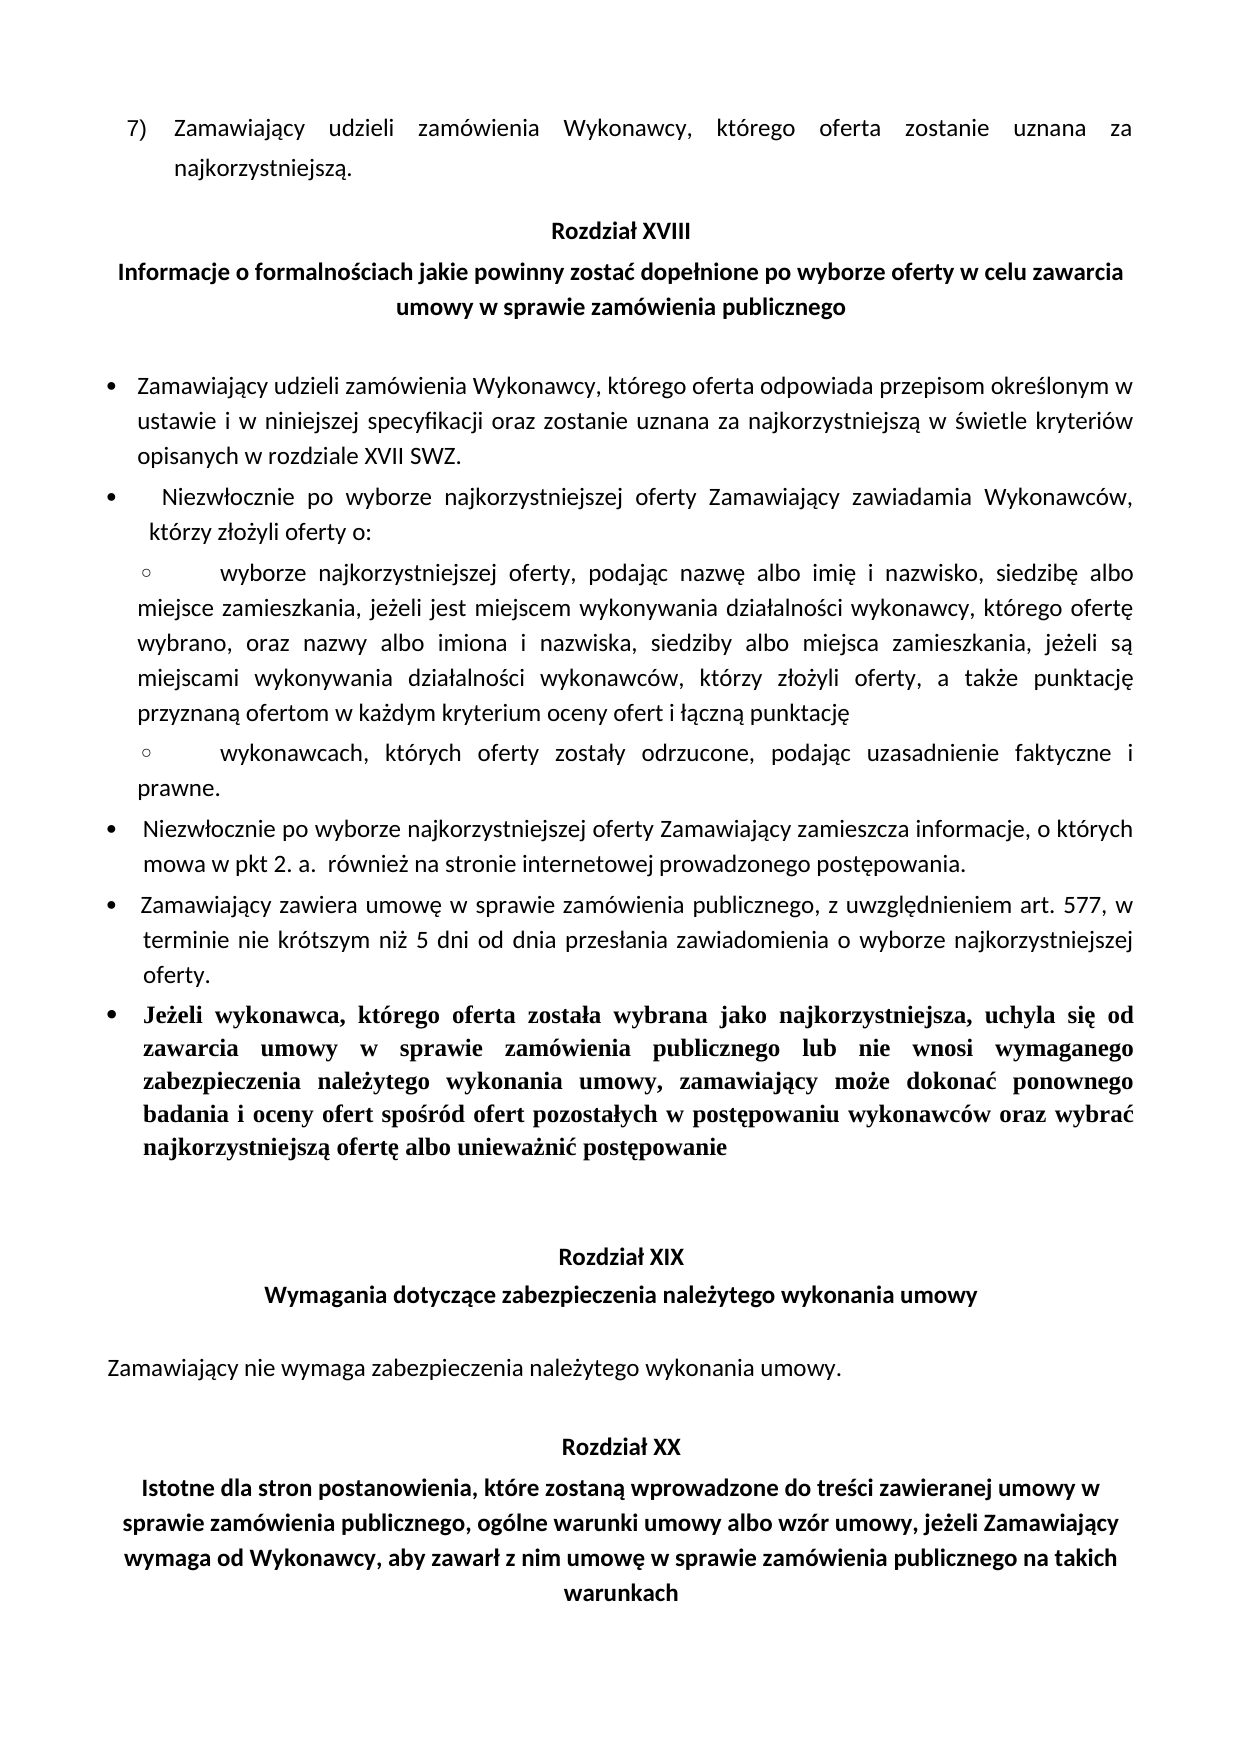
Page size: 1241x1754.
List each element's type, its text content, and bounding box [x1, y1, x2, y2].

text Informacje o formalnościach jakie powinny zostać dopełnione po wyborze oferty w celu zawarcia umowy w sprawie zamówienia publicznego [107, 256, 1135, 321]
text Wymagania dotyczące zabezpieczenia należytego wykonania umowy [107, 1279, 1135, 1310]
list Jeżeli wykonawca, którego oferta została wybrana jako najkorzystniejsza, uchyla się od zawarcia umowy w sprawie zamówienia publicznego lub nie wnosi wymaganego zabezpieczenia należytego wykonania umowy, zamawiający może dokonać ponownego badania i oceny ofert spośród ofert pozostałych w postępowaniu wykonawców oraz wybrać najkorzystniejszą ofertę albo unieważnić postępowanie [107, 1000, 1135, 1161]
text Rozdział XX [107, 1431, 1135, 1462]
list Niezwłocznie po wyborze najkorzystniejszej oferty Zamawiający zawiadamia Wykonawców, którzy złożyli oferty o: [107, 481, 1135, 546]
text Rozdział XVIII [107, 215, 1135, 245]
list Niezwłocznie po wyborze najkorzystniejszej oferty Zamawiający zamieszcza informacje, o których mowa w pkt 2. a. również na stronie internetowej prowadzonego postępowania. [107, 813, 1135, 879]
list wyborze najkorzystniejszej oferty, podając nazwę albo imię i nazwisko, siedzibę albo miejsce zamieszkania, jeżeli jest miejscem wykonywania działalności wykonawcy, którego ofertę wybrano, oraz nazwy albo imiona i nazwiska, siedziby albo miejsca zamieszkania, jeżeli są miejscami wykonywania działalności wykonawców, którzy złożyli oferty, a także punktację przyznaną ofertom w każdym kryterium oceny ofert i łączną punktację [137, 557, 1135, 727]
list Zamawiający udzieli zamówienia Wykonawcy, którego oferta odpowiada przepisom określonym w ustawie i w niniejszej specyfikacji oraz zostanie uznana za najkorzystniejszą w świetle kryteriów opisanych w rozdziale XVII SWZ. [107, 370, 1135, 470]
list Zamawiający udzieli zamówienia Wykonawcy, którego oferta zostanie uznana za najkorzystniejszą. [126, 112, 1133, 182]
list Zamawiający zawiera umowę w sprawie zamówienia publicznego, z uwzględnieniem art. 577, w terminie nie krótszym niż 5 dni od dnia przesłania zawiadomienia o wyborze najkorzystniejszej oferty. [107, 889, 1135, 990]
text Zamawiający nie wymaga zabezpieczenia należytego wykonania umowy. [107, 1352, 1135, 1383]
text Rozdział XIX [107, 1241, 1135, 1272]
list wykonawcach, których oferty zostały odrzucone, podając uzasadnienie faktyczne i prawne. [137, 738, 1135, 803]
text Istotne dla stron postanowienia, które zostaną wprowadzone do treści zawieranej umowy w sprawie zamówienia publicznego, ogólne warunki umowy albo wzór umowy, jeżeli Zamawiający wymaga od Wykonawcy, aby zawarł z nim umowę w sprawie zamówienia publicznego na takich warunkach [107, 1472, 1135, 1608]
